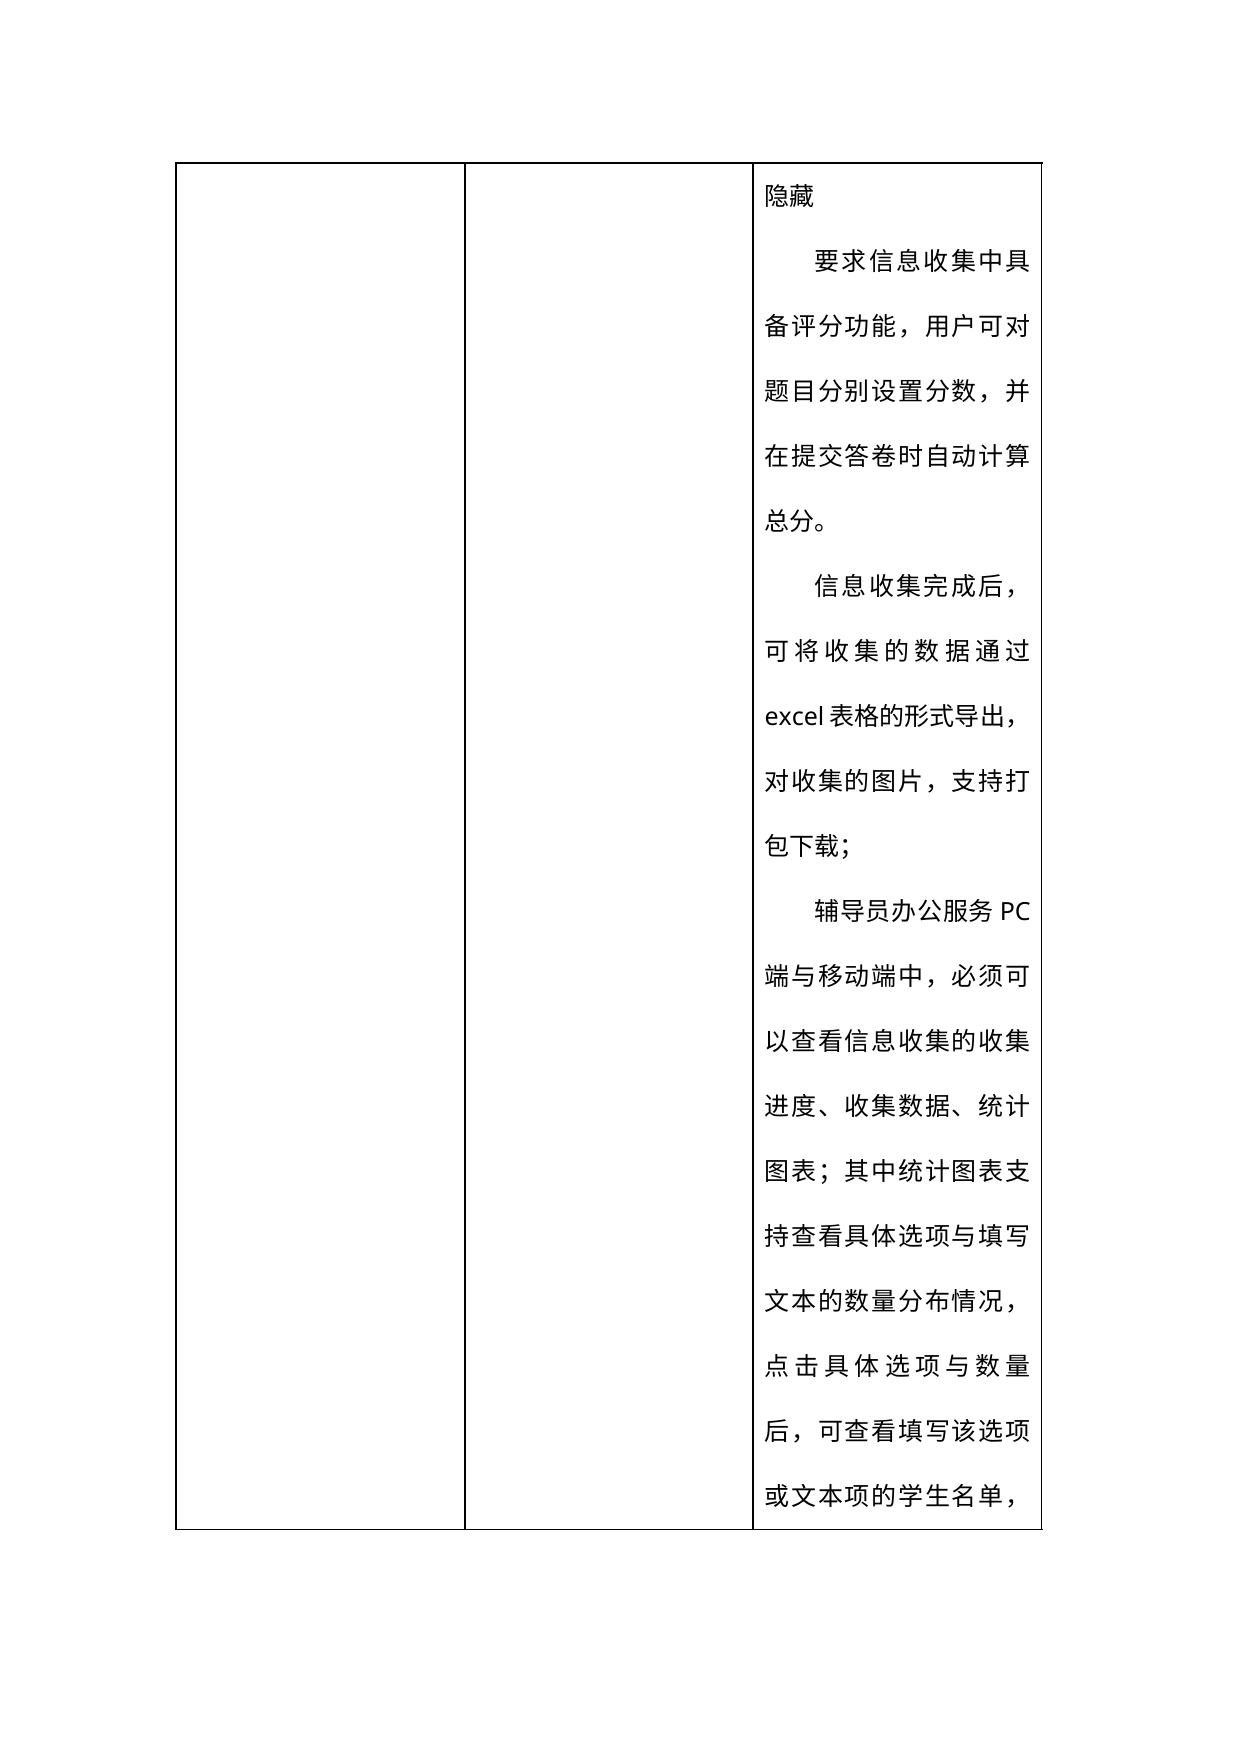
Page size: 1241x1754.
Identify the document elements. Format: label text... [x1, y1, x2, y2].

table_cell 4 [177, 164, 464, 1528]
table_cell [754, 164, 1041, 1528]
table_cell [466, 164, 752, 1528]
